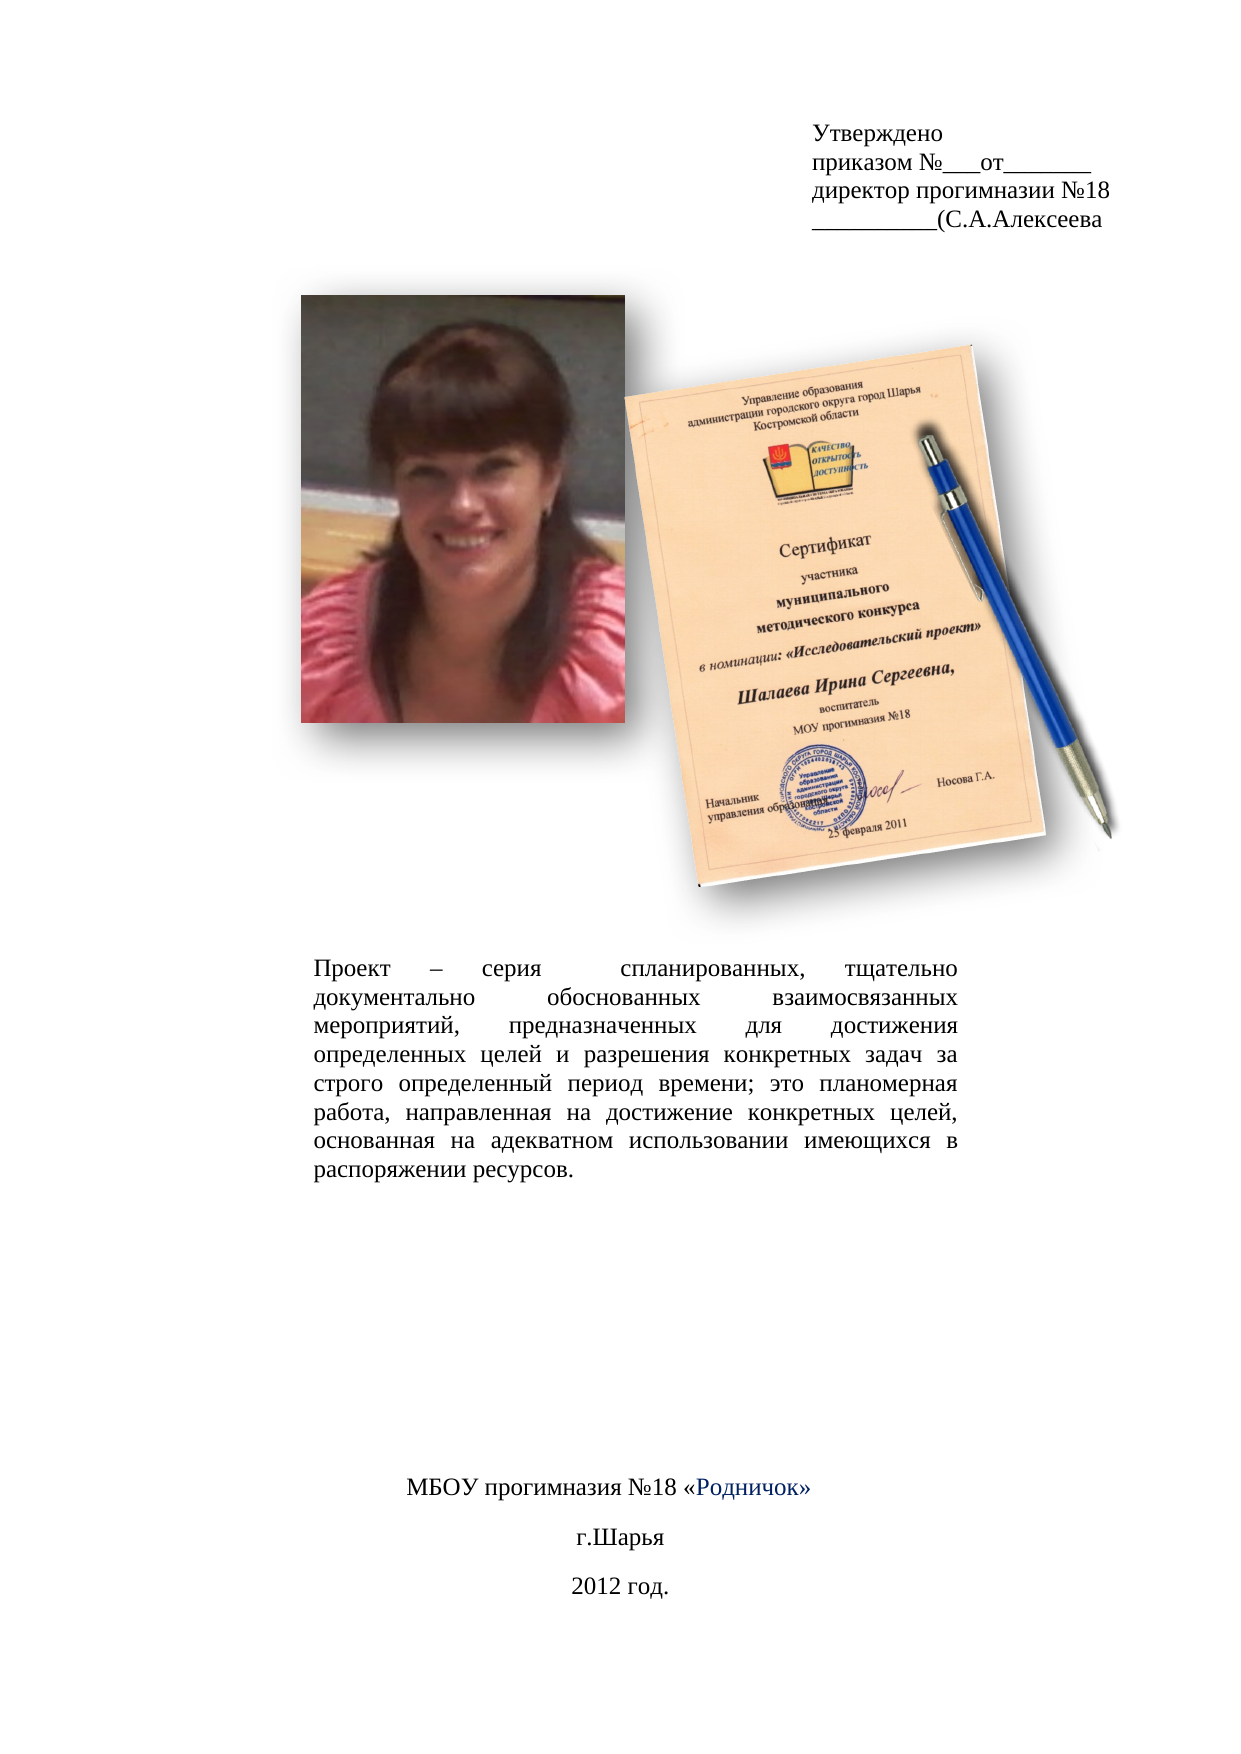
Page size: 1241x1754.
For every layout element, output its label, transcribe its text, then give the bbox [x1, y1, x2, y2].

text Утверждено [118, 118, 1122, 147]
text __________(С.А.Алексеева [118, 204, 1122, 233]
picture [301, 295, 1165, 887]
text 2012 год. [118, 1571, 1122, 1600]
text г.Шарья [118, 1522, 1122, 1550]
text приказом №___от_______ [118, 147, 1122, 176]
text директор прогимназии №18 [118, 176, 1122, 204]
text МБОУ прогимназия №18 «Родничок» [118, 1472, 1122, 1501]
